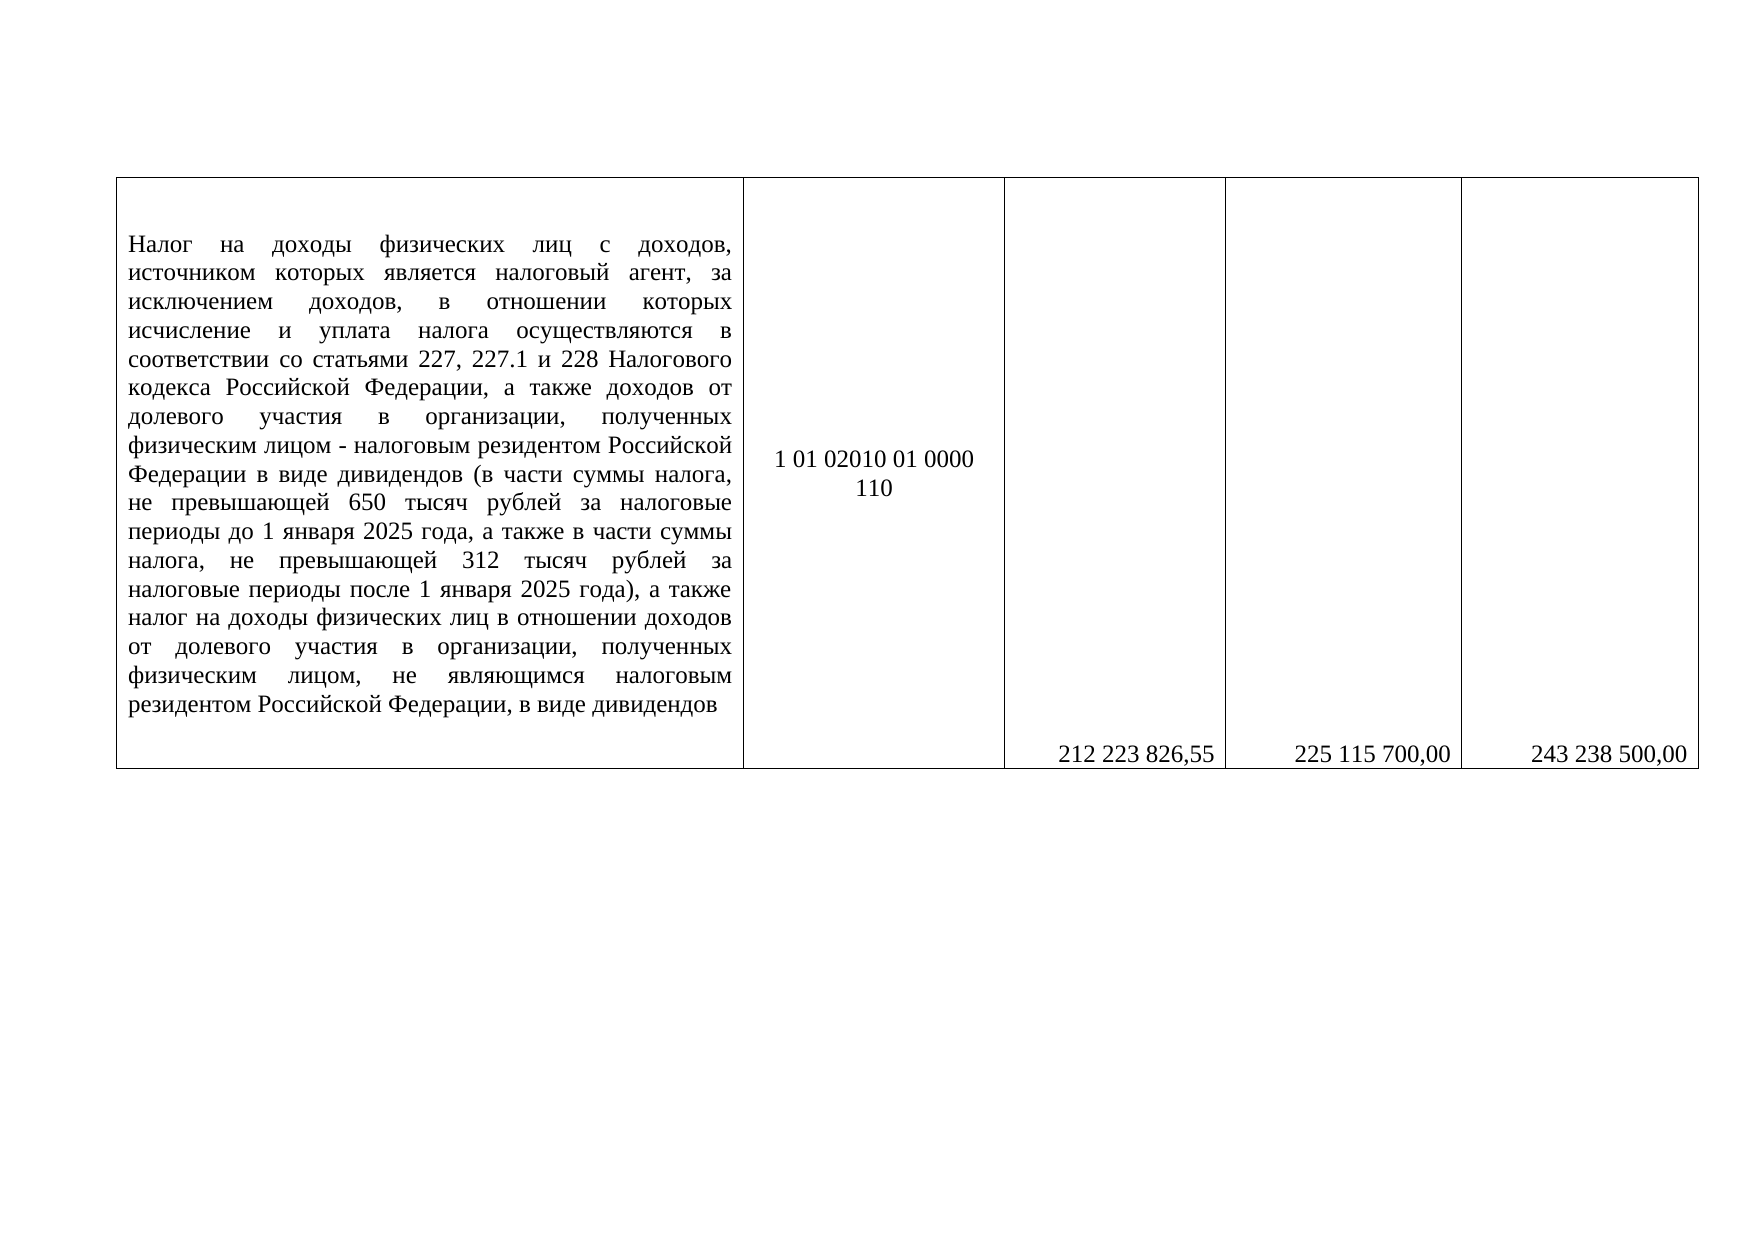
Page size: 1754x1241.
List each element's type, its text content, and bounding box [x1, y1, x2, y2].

table_cell Налог на доходы физических лиц с доходов, источником которых является налоговый агент, за исключением доходов, в отношении которых исчисление и уплата налога осуществляются в соответствии со статьями 227, 227.1 и 228 Налогового кодекса Российской Федерации, а также доходов от долевого участия в организации, полученных физическим лицом - налоговым резидентом Российской Федерации в виде дивидендов (в части суммы налога, не превышающей 650 тысяч рублей за налоговые периоды до 1 января 2025 года, а также в части суммы налога, не превышающей 312 тысяч рублей за налоговые периоды после 1 января 2025 года), а также налог на доходы физических лиц в отношении доходов от долевого участия в организации, полученных физическим лицом, не являющимся налоговым резидентом Российской Федерации, в виде дивидендов [117, 178, 743, 768]
table_cell 243 238 500,00 [1462, 178, 1698, 768]
table_cell 1 01 02010 01 0000 110 [744, 178, 1004, 768]
table_cell 225 115 700,00 [1226, 178, 1461, 768]
table_cell 212 223 826,55 [1005, 178, 1225, 768]
